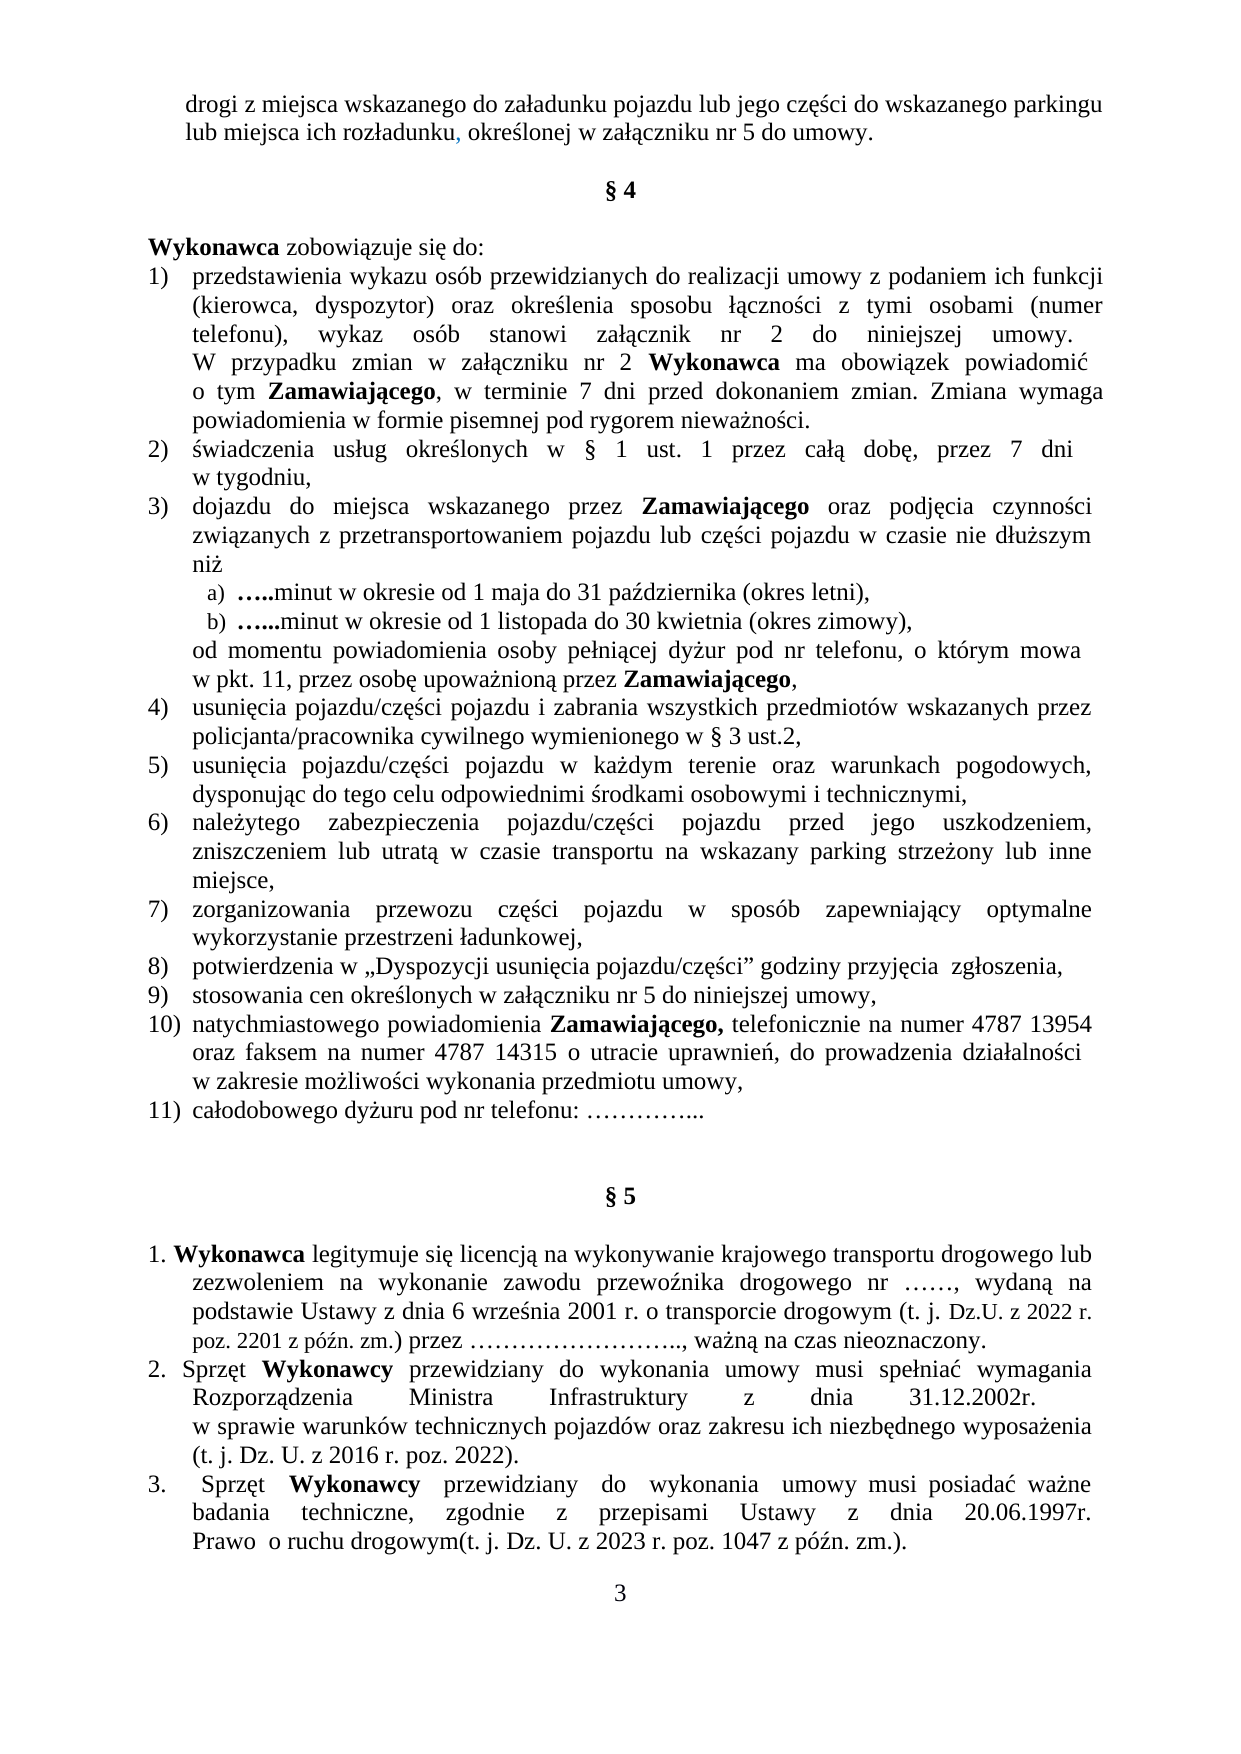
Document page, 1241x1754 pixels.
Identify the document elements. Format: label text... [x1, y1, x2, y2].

list całodobowego dyżuru pod nr telefonu: …………... [148, 1095, 1092, 1124]
list usunięcia pojazdu/części pojazdu w każdym terenie oraz warunkach pogodowych, dysponując do tego celu odpowiednimi środkami osobowymi i technicznymi, [148, 750, 1092, 807]
text Wykonawca zobowiązuje się do: [148, 232, 1092, 261]
list należytego zabezpieczenia pojazdu/części pojazdu przed jego uszkodzeniem, zniszczeniem lub utratą w czasie transportu na wskazany parking strzeżony lub inne miejsce, [148, 807, 1092, 894]
list …...minut w okresie od 1 listopada do 30 kwietnia (okres zimowy), [207, 606, 1092, 635]
list 1. Wykonawca legitymuje się licencją na wykonywanie krajowego transportu drogowego lub zezwoleniem na wykonanie zawodu przewoźnika drogowego nr ……, wydaną na podstawie Ustawy z dnia 6 września 2001 r. o transporcie drogowym (t. j. Dz.U. z 2022 r. poz. 2201 z późn. zm.) przez …………………….., ważną na czas nieoznaczony. [0, 1239, 1092, 1354]
text § 4 [148, 175, 1092, 204]
text 3. Sprzęt Wykonawcy przewidziany do wykonania umowy musi posiadać ważne badania techniczne, zgodnie z przepisami Ustawy z dnia 20.06.1997r. Prawo o ruchu drogowym(t. j. Dz. U. z 2023 r. poz. 1047 z późn. zm.). [148, 1469, 1092, 1555]
list świadczenia usług określonych w § 1 ust. 1 przez całą dobę, przez 7 dni w tygodniu, [148, 434, 1092, 491]
list dojazdu do miejsca wskazanego przez Zamawiającego oraz podjęcia czynności związanych z przetransportowaniem pojazdu lub części pojazdu w czasie nie dłuższym niż [148, 491, 1092, 577]
text § 5 [148, 1181, 1092, 1210]
list zorganizowania przewozu części pojazdu w sposób zapewniający optymalne wykorzystanie przestrzeni ładunkowej, [148, 894, 1092, 951]
text od momentu powiadomienia osoby pełniącej dyżur pod nr telefonu, o którym mowa w pkt. 11, przez osobę upoważnioną przez Zamawiającego, [192, 635, 1092, 692]
list usunięcia pojazdu/części pojazdu i zabrania wszystkich przedmiotów wskazanych przez policjanta/pracownika cywilnego wymienionego w § 3 ust.2, [148, 692, 1092, 750]
list natychmiastowego powiadomienia Zamawiającego, telefonicznie na numer 4787 13954 oraz faksem na numer 4787 14315 o utracie uprawnień, do prowadzenia działalności w zakresie możliwości wykonania przedmiotu umowy, [148, 1009, 1092, 1095]
list przedstawienia wykazu osób przewidzianych do realizacji umowy z podaniem ich funkcji (kierowca, dyspozytor) oraz określenia sposobu łączności z tymi osobami (numer telefonu), wykaz osób stanowi załącznik nr 2 do niniejszej umowy. W przypadku zmian w załączniku nr 2 Wykonawca ma obowiązek powiadomić o tym Zamawiającego, w terminie 7 dni przed dokonaniem zmian. Zmiana wymaga powiadomienia w formie pisemnej pod rygorem nieważności. [148, 261, 1104, 434]
list 2. Sprzęt Wykonawcy przewidziany do wykonania umowy musi spełniać wymagania Rozporządzenia Ministra Infrastruktury z dnia 31.12.2002r. w sprawie warunków technicznych pojazdów oraz zakresu ich niezbędnego wyposażenia (t. j. Dz. U. z 2016 r. poz. 2022). [0, 1354, 1092, 1469]
list …..minut w okresie od 1 maja do 31 października (okres letni), [207, 577, 1092, 606]
list stosowania cen określonych w załączniku nr 5 do niniejszej umowy, [148, 980, 1092, 1009]
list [148, 89, 1104, 146]
list potwierdzenia w „Dyspozycji usunięcia pojazdu/części” godziny przyjęcia zgłoszenia, [148, 951, 1092, 980]
